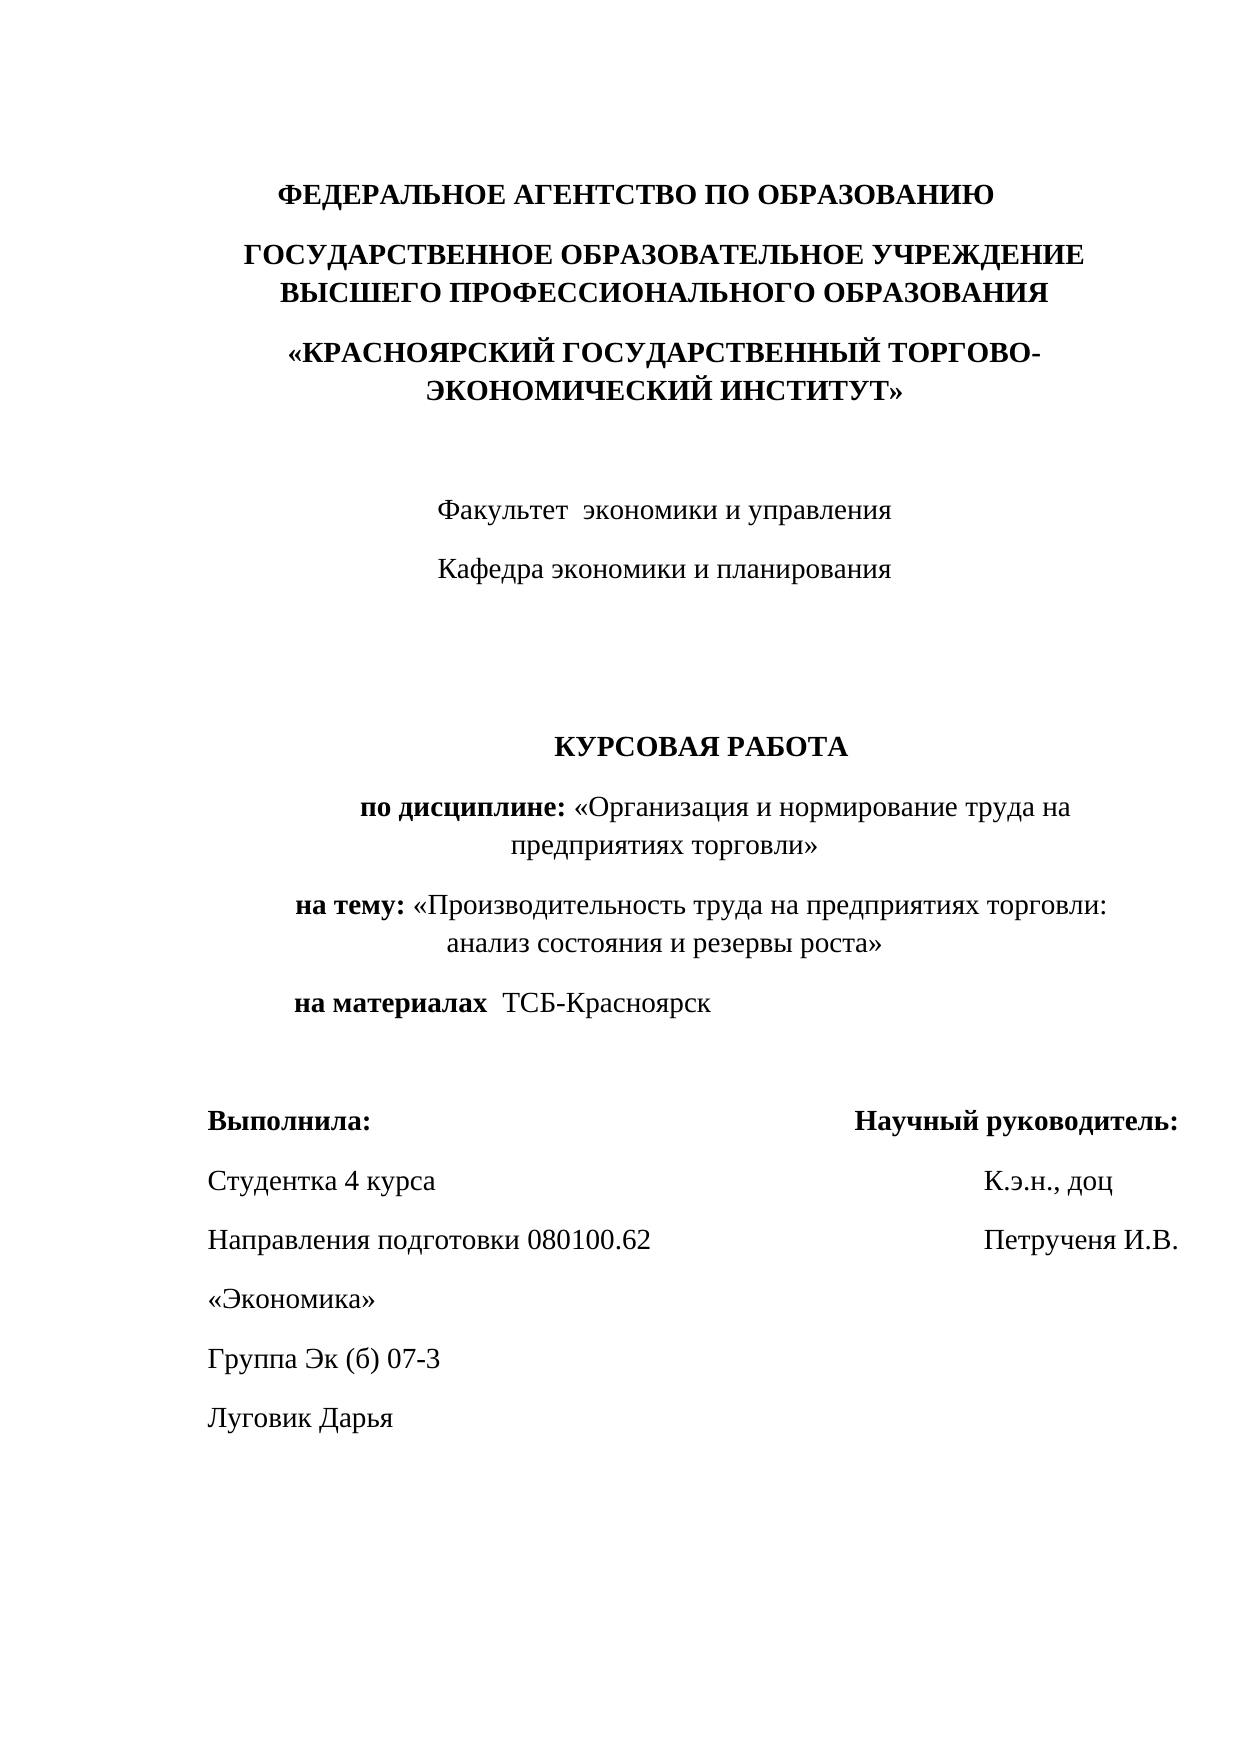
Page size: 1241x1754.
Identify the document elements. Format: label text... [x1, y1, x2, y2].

text ГОСУДАРСТВЕННОЕ ОБРАЗОВАТЕЛЬНОЕ УЧРЕЖДЕНИЕ ВЫСШЕГО ПРОФЕССИОНАЛЬНОГО ОБРАЗОВАНИЯ [177, 237, 1152, 309]
text «КРАСНОЯРСКИЙ ГОСУДАРСТВЕННЫЙ ТОРГОВО-ЭКОНОМИЧЕСКИЙ ИНСТИТУТ» [177, 335, 1152, 407]
text КУРСОВАЯ РАБОТА [177, 729, 1152, 763]
text Факультет экономики и управления [177, 492, 1152, 526]
table_header Выполнила: Студентка 4 курса Направления подготовки 080100.62 «Экономика» Группа Эк (б) 07-3 Луговик Дарья [196, 1104, 738, 1519]
table_header Научный руководитель: К.э.н., доц Петрученя И.В. [739, 1104, 1190, 1519]
text ФЕДЕРАЛЬНОЕ АГЕНТСТВО ПО ОБРАЗОВАНИЮ [121, 177, 1152, 211]
text Кафедра экономики и планирования [177, 551, 1152, 585]
text на материалах ТСБ-Красноярск [177, 985, 1152, 1018]
text по дисциплине: «Организация и нормирование труда на предприятиях торговли» [177, 789, 1152, 861]
text на тему: «Производительность труда на предприятиях торговли: анализ состояния и резервы роста» [177, 887, 1152, 959]
